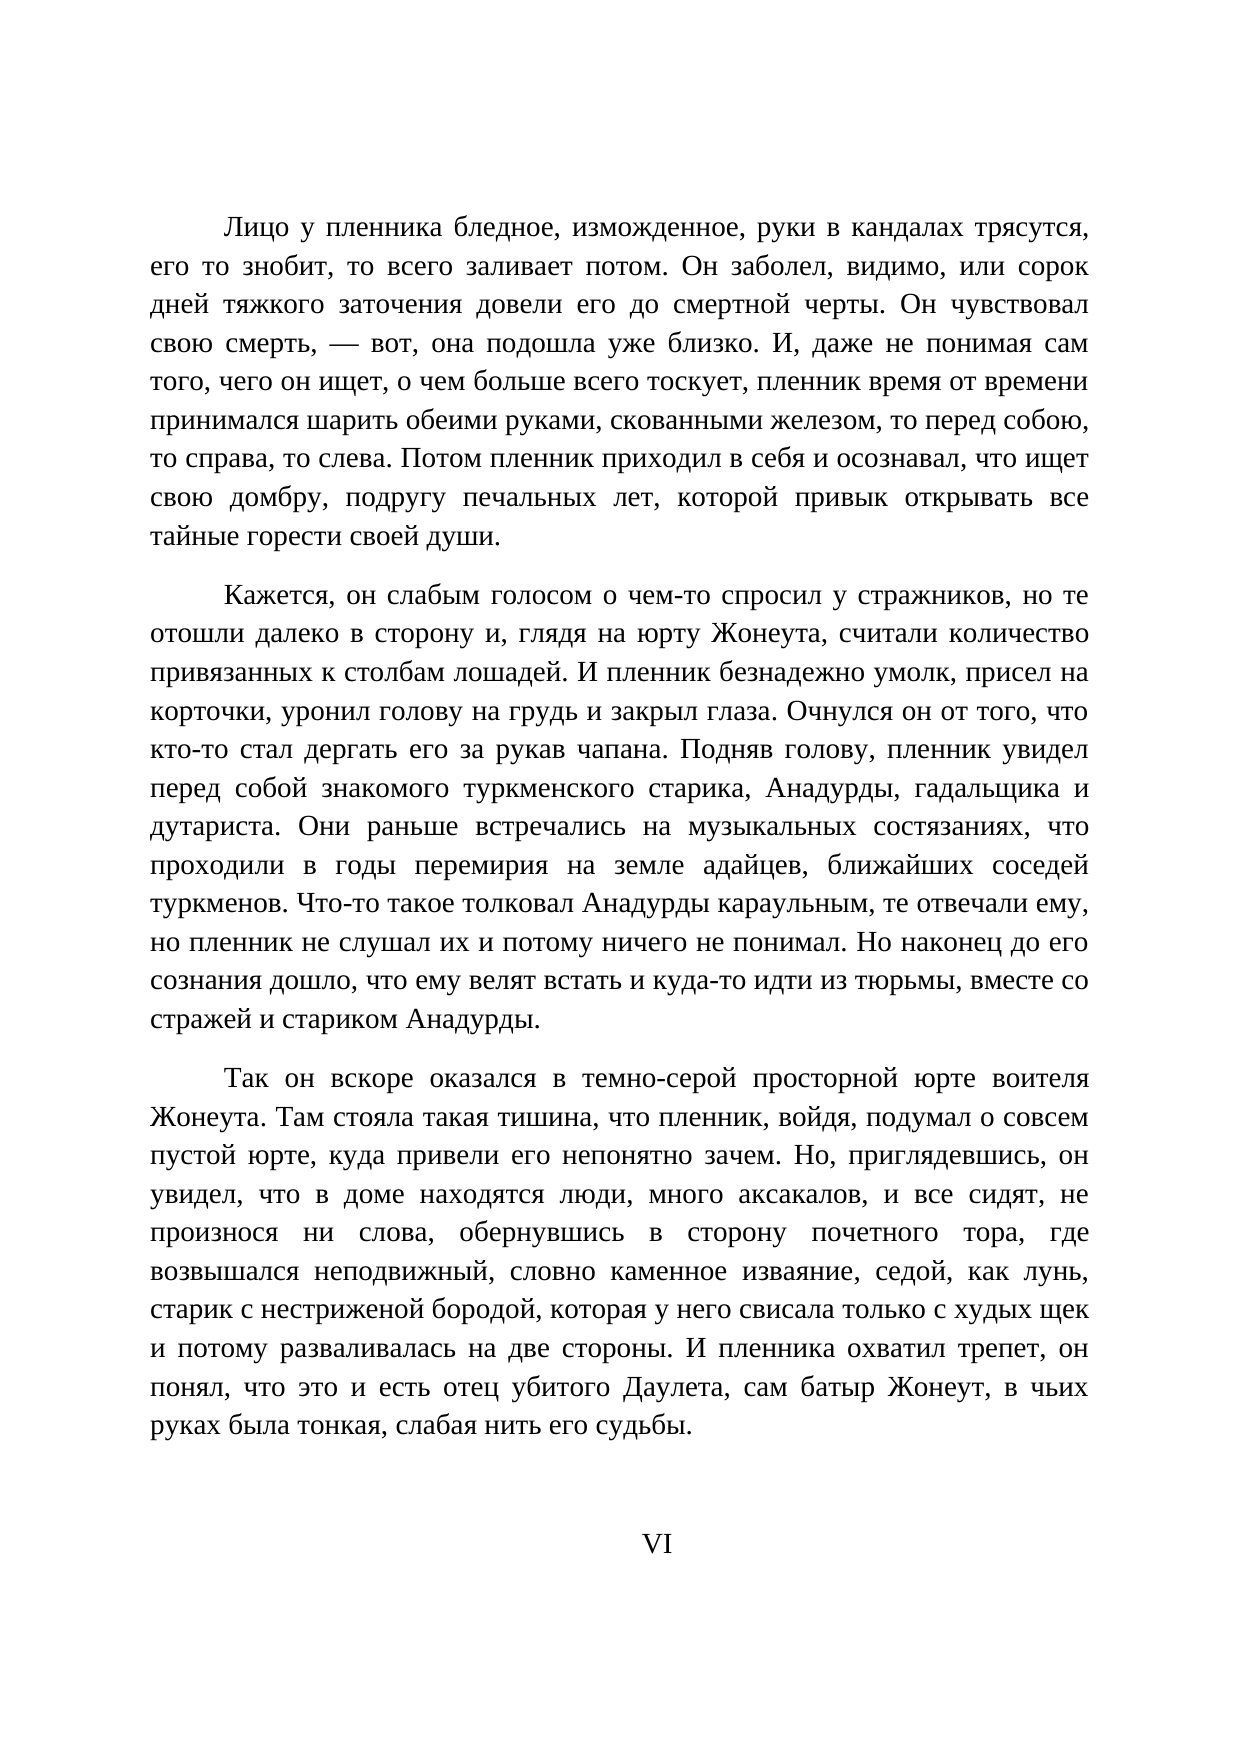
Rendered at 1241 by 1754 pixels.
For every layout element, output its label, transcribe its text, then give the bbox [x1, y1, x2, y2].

text Так он вскоре оказался в темно-серой просторной юрте воителя Жонеута. Там стояла такая тишина, что пленник, войдя, подумал о совсем пустой юрте, куда привели его непонятно зачем. Но, приглядевшись, он увидел, что в доме находятся люди, много аксакалов, и все сидят, не произнося ни слова, обернувшись в сторону почетного тора, где возвышался неподвижный, словно каменное изваяние, седой, как лунь, старик с нестриженой бородой, которая у него свисала только с худых щек и потому разваливалась на две стороны. И пленника охватил трепет, он понял, что это и есть отец убитого Даулета, сам батыр Жонеут, в чьих руках была тонкая, слабая нить его судьбы. [150, 1060, 1090, 1441]
text VI [150, 1526, 1090, 1559]
text Кажется, он слабым голосом о чем-то спросил у стражников, но те отошли далеко в сторону и, глядя на юрту Жонеута, считали количество привязанных к столбам лошадей. И пленник безнадежно умолк, присел на корточки, уронил голову на грудь и закрыл глаза. Очнулся он от того, что кто-то стал дергать его за рукав чапана. Подняв голову, пленник увидел перед собой знакомого туркменского старика, Анадурды, гадальщика и дутариста. Они раньше встречались на музыкальных состязаниях, что проходили в годы перемирия на земле адайцев, ближайших соседей туркменов. Что-то такое толковал Анадурды караульным, те отвечали ему, но пленник не слушал их и потому ничего не понимал. Но наконец до его сознания дошло, что ему велят встать и куда-то идти из тюрьмы, вместе со стражей и стариком Анадурды. [150, 577, 1090, 1034]
text Лицо у пленника бледное, изможденное, руки в кандалах трясутся, его то знобит, то всего заливает потом. Он заболел, видимо, или сорок дней тяжкого заточения довели его до смертной черты. Он чувствовал свою смерть, — вот, она подошла уже близко. И, даже не понимая сам того, чего он ищет, о чем больше всего тоскует, пленник время от времени принимался шарить обеими руками, скованными железом, то перед собою, то справа, то слева. Потом пленник приходил в себя и осознавал, что ищет свою домбру, подругу печальных лет, которой привык открывать все тайные горести своей души. [150, 209, 1090, 551]
